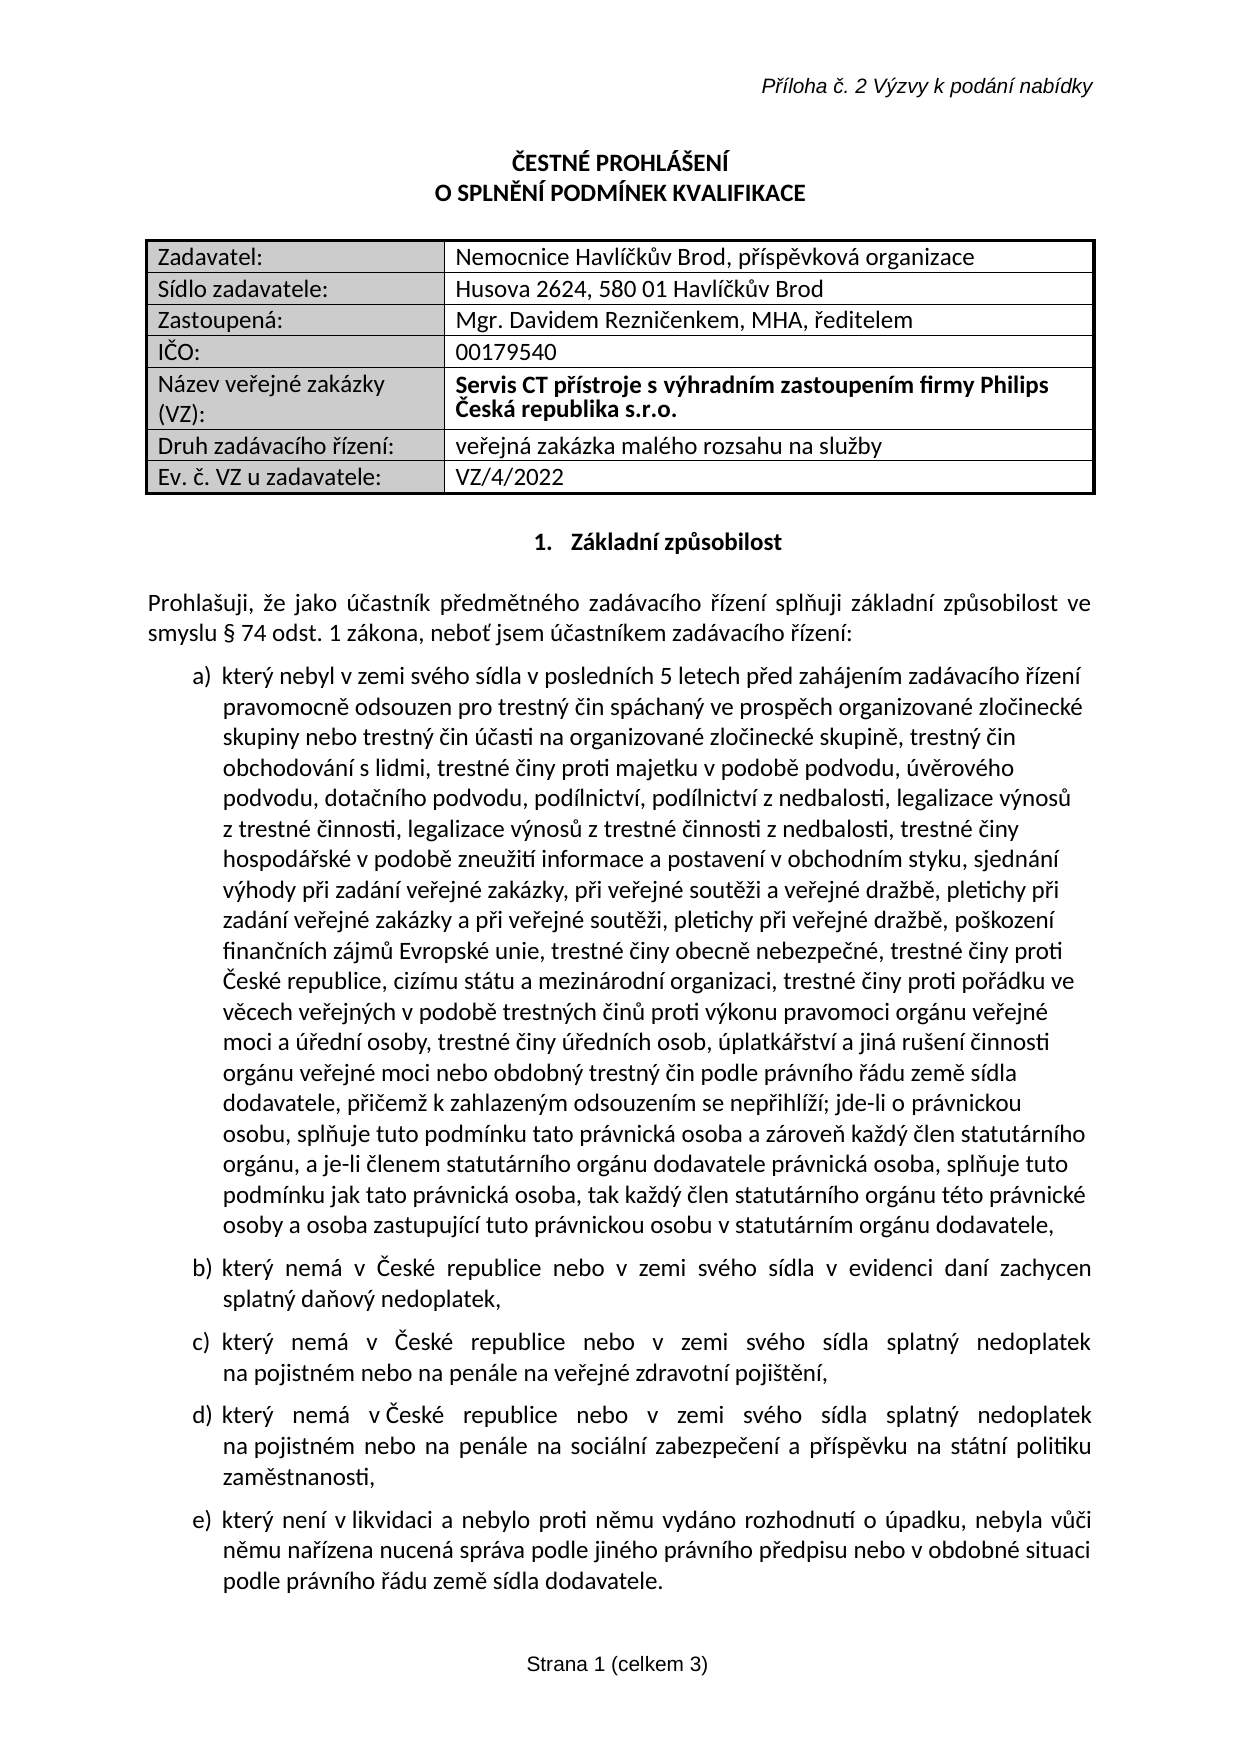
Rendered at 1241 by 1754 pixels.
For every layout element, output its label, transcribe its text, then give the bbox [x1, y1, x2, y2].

list který nemá v České republice nebo v zemi svého sídla splatný nedoplatek na pojistném nebo na penále na veřejné zdravotní pojištění, [192, 1326, 1092, 1387]
subtitle Čestné prohlášení [148, 147, 1093, 177]
text Prohlašuji, že jako účastník předmětného zadávacího řízení splňuji základní způsobilost ve smyslu § 74 odst. 1 zákona, neboť jsem účastníkem zadávacího řízení: [148, 587, 1093, 648]
table_cell IČO: [148, 336, 444, 367]
table_cell Ev. č. VZ u zadavatele: [148, 461, 444, 492]
list který nebyl v zemi svého sídla v posledních 5 letech před zahájením zadávacího řízení pravomocně odsouzen pro trestný čin spáchaný ve prospěch organizované zločinecké skupiny nebo trestný čin účasti na organizované zločinecké skupině, trestný čin obchodování s lidmi, trestné činy proti majetku v podobě podvodu, úvěrového podvodu, dotačního podvodu, podílnictví, podílnictví z nedbalosti, legalizace výnosů z trestné činnosti, legalizace výnosů z trestné činnosti z nedbalosti, trestné činy hospodářské v podobě zneužití informace a postavení v obchodním styku, sjednání výhody při zadání veřejné zakázky, při veřejné soutěži a veřejné dražbě, pletichy při zadání veřejné zakázky a při veřejné soutěži, pletichy při veřejné dražbě, poškození finančních zájmů Evropské unie, trestné činy obecně nebezpečné, trestné činy proti České republice, cizímu státu a mezinárodní organizaci, trestné činy proti pořádku ve věcech veřejných v podobě trestných činů proti výkonu pravomoci orgánu veřejné moci a úřední osoby, trestné činy úředních osob, úplatkářství a jiná rušení činnosti orgánu veřejné moci nebo obdobný trestný čin podle právního řádu země sídla dodavatele, přičemž k zahlazeným odsouzením se nepřihlíží; jde-li o právnickou osobu, splňuje tuto podmínku tato právnická osoba a zároveň každý člen statutárního orgánu, a je-li členem statutárního orgánu dodavatele právnická osoba, splňuje tuto podmínku jak tato právnická osoba, tak každý člen statutárního orgánu této právnické osoby a osoba zastupující tuto právnickou osobu v statutárním orgánu dodavatele, [192, 660, 1092, 1240]
table_cell Husova 2624, 580 01 Havlíčkův Brod [445, 273, 1092, 304]
table_cell Servis CT přístroje s výhradním zastoupením firmy Philips Česká republika s.r.o. [445, 368, 1092, 429]
table_cell Název veřejné zakázky (VZ): [148, 368, 444, 429]
list který nemá v České republice nebo v zemi svého sídla v evidenci daní zachycen splatný daňový nedoplatek, [192, 1253, 1092, 1314]
table_cell Druh zadávacího řízení: [148, 430, 444, 460]
table_cell Mgr. Davidem Rezničenkem, MHA, ředitelem [445, 305, 1092, 335]
list Základní způsobilost [223, 526, 1093, 556]
list který nemá v České republice nebo v zemi svého sídla splatný nedoplatek na pojistném nebo na penále na sociální zabezpečení a příspěvku na státní politiku zaměstnanosti, [192, 1400, 1092, 1491]
table_cell VZ/4/2022 [445, 461, 1092, 492]
table_cell Sídlo zadavatele: [148, 273, 444, 304]
table_header Nemocnice Havlíčkův Brod, příspěvková organizace [445, 242, 1092, 272]
table_cell Zastoupená: [148, 305, 444, 335]
subtitle o splnění PODMÍNEK kvalifikace [148, 177, 1093, 208]
table_cell veřejná zakázka malého rozsahu na služby [445, 430, 1092, 460]
table_header Zadavatel: [148, 242, 444, 272]
list který není v likvidaci a nebylo proti němu vydáno rozhodnutí o úpadku, nebyla vůči němu nařízena nucená správa podle jiného právního předpisu nebo v obdobné situaci podle právního řádu země sídla dodavatele. [192, 1504, 1092, 1595]
table_cell 00179540 [445, 336, 1092, 367]
